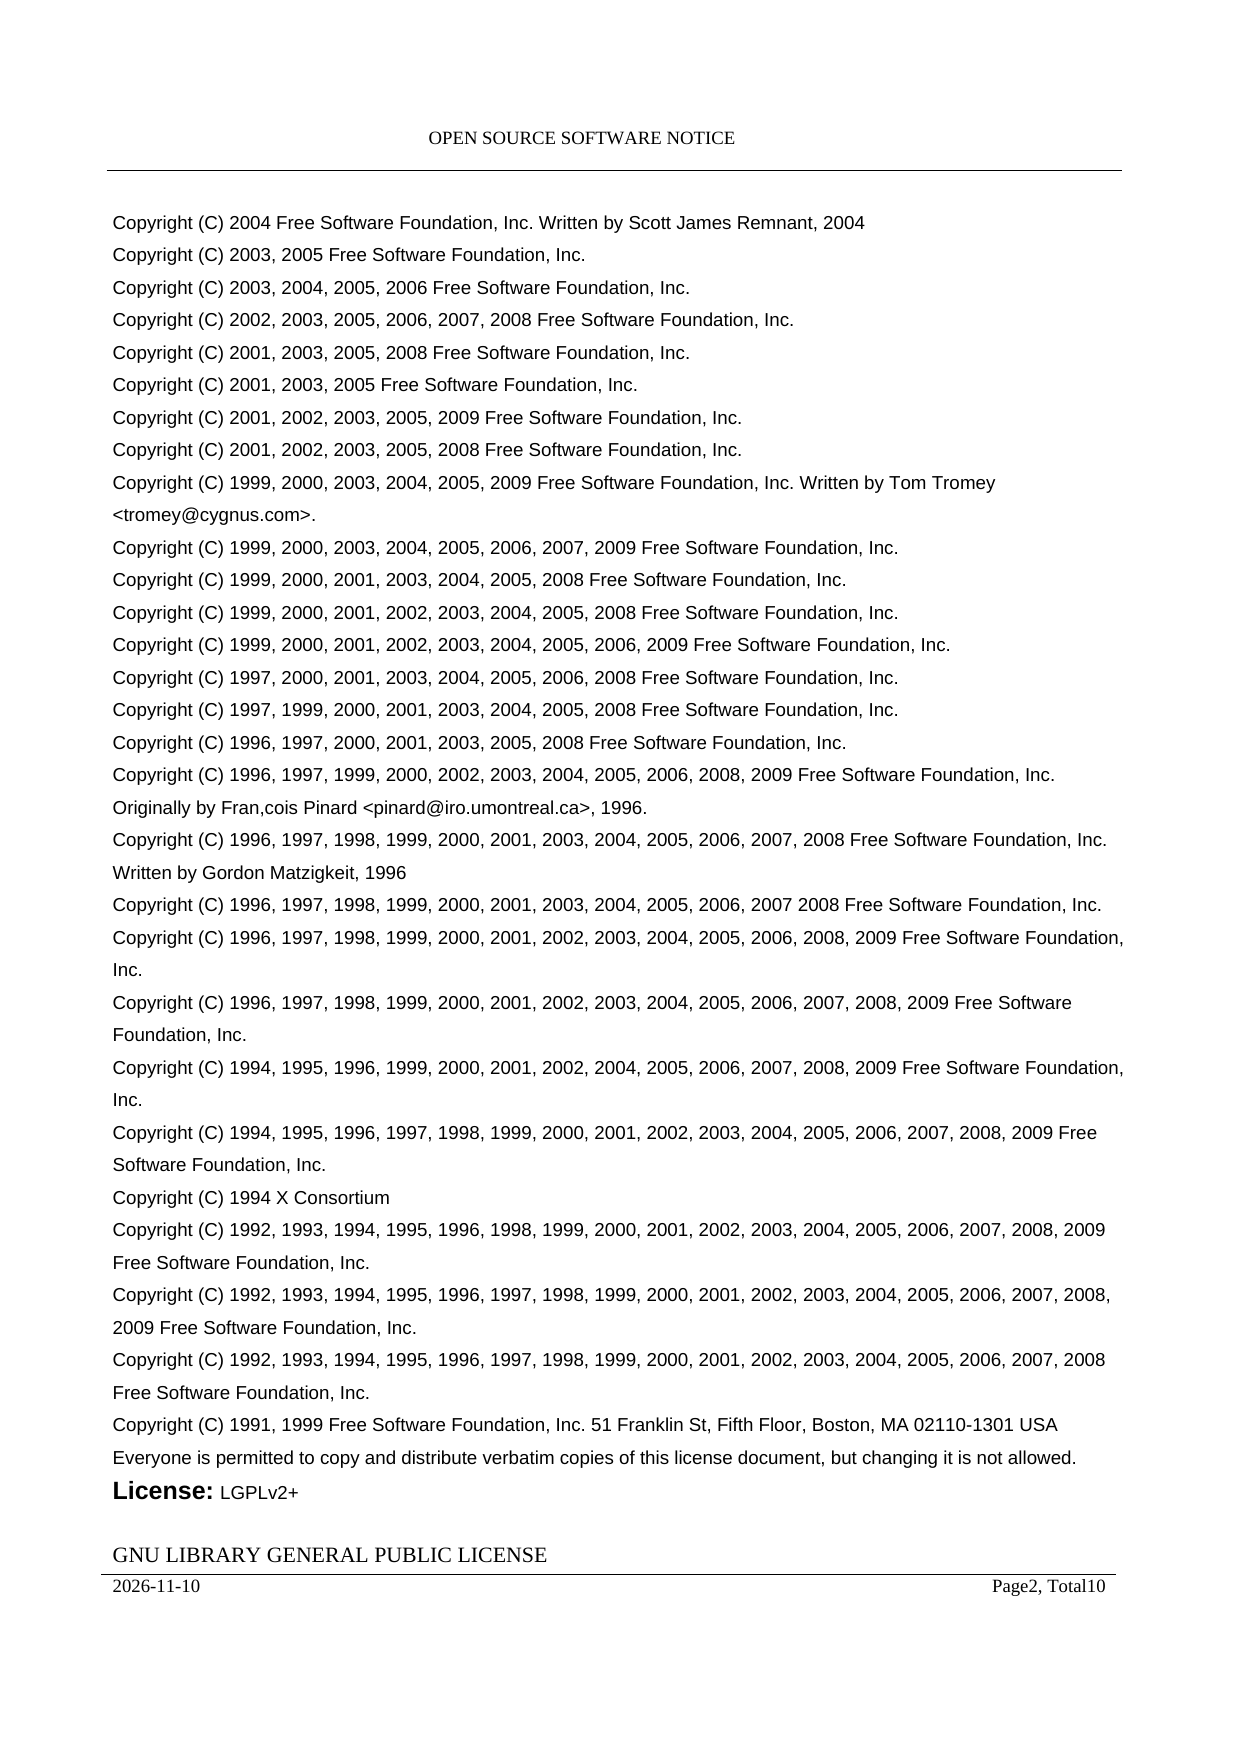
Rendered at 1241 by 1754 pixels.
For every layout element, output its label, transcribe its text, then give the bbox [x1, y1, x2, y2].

text Copyright (C) 1992, 1993, 1994, 1995, 1996, 1997, 1998, 1999, 2000, 2001, 2002, 2003, 2004, 2005, 2006, 2007, 2008 Free Software Foundation, Inc. [112, 1344, 1128, 1409]
text Copyright (C) 2004 Free Software Foundation, Inc. Written by Scott James Remnant, 2004 [112, 206, 1128, 239]
text Copyright (C) 2001, 2002, 2003, 2005, 2009 Free Software Foundation, Inc. [112, 401, 1128, 434]
text Copyright (C) 1999, 2000, 2003, 2004, 2005, 2006, 2007, 2009 Free Software Foundation, Inc. [112, 531, 1128, 564]
text Copyright (C) 2001, 2002, 2003, 2005, 2008 Free Software Foundation, Inc. [112, 434, 1128, 466]
text Copyright (C) 2001, 2003, 2005 Free Software Foundation, Inc. [112, 369, 1128, 401]
text Copyright (C) 1994, 1995, 1996, 1997, 1998, 1999, 2000, 2001, 2002, 2003, 2004, 2005, 2006, 2007, 2008, 2009 Free Software Foundation, Inc. [112, 1116, 1128, 1181]
text Copyright (C) 1997, 2000, 2001, 2003, 2004, 2005, 2006, 2008 Free Software Foundation, Inc. [112, 661, 1128, 694]
text Copyright (C) 1996, 1997, 1998, 1999, 2000, 2001, 2003, 2004, 2005, 2006, 2007, 2008 Free Software Foundation, Inc. Written by Gordon Matzigkeit, 1996 [112, 824, 1128, 889]
text Copyright (C) 1996, 1997, 2000, 2001, 2003, 2005, 2008 Free Software Foundation, Inc. [112, 726, 1128, 759]
text Copyright (C) 1992, 1993, 1994, 1995, 1996, 1998, 1999, 2000, 2001, 2002, 2003, 2004, 2005, 2006, 2007, 2008, 2009 Free Software Foundation, Inc. [112, 1214, 1128, 1279]
text Copyright (C) 1996, 1997, 1998, 1999, 2000, 2001, 2003, 2004, 2005, 2006, 2007 2008 Free Software Foundation, Inc. [112, 889, 1128, 921]
text Copyright (C) 1996, 1997, 1999, 2000, 2002, 2003, 2004, 2005, 2006, 2008, 2009 Free Software Foundation, Inc. Originally by Fran,cois Pinard <pinard@iro.umontreal.ca>, 1996. [112, 759, 1128, 824]
text Copyright (C) 2002, 2003, 2005, 2006, 2007, 2008 Free Software Foundation, Inc. [112, 304, 1128, 336]
text Copyright (C) 2003, 2004, 2005, 2006 Free Software Foundation, Inc. [112, 271, 1128, 304]
text Copyright (C) 1996, 1997, 1998, 1999, 2000, 2001, 2002, 2003, 2004, 2005, 2006, 2008, 2009 Free Software Foundation, Inc. [112, 921, 1128, 986]
text Copyright (C) 1999, 2000, 2001, 2002, 2003, 2004, 2005, 2008 Free Software Foundation, Inc. [112, 596, 1128, 629]
text Copyright (C) 2003, 2005 Free Software Foundation, Inc. [112, 239, 1128, 271]
text Copyright (C) 2001, 2003, 2005, 2008 Free Software Foundation, Inc. [112, 336, 1128, 369]
text Copyright (C) 1999, 2000, 2001, 2002, 2003, 2004, 2005, 2006, 2009 Free Software Foundation, Inc. [112, 629, 1128, 661]
text Copyright (C) 1994 X Consortium [112, 1181, 1128, 1214]
text Copyright (C) 1996, 1997, 1998, 1999, 2000, 2001, 2002, 2003, 2004, 2005, 2006, 2007, 2008, 2009 Free Software Foundation, Inc. [112, 986, 1128, 1051]
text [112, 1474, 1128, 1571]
text Copyright (C) 1999, 2000, 2003, 2004, 2005, 2009 Free Software Foundation, Inc. Written by Tom Tromey <tromey@cygnus.com>. [112, 466, 1128, 531]
text Copyright (C) 1991, 1999 Free Software Foundation, Inc. 51 Franklin St, Fifth Floor, Boston, MA 02110-1301 USA Everyone is permitted to copy and distribute verbatim copies of this license document, but changing it is not allowed. [112, 1409, 1128, 1474]
text Copyright (C) 1994, 1995, 1996, 1999, 2000, 2001, 2002, 2004, 2005, 2006, 2007, 2008, 2009 Free Software Foundation, Inc. [112, 1051, 1128, 1116]
text Copyright (C) 1992, 1993, 1994, 1995, 1996, 1997, 1998, 1999, 2000, 2001, 2002, 2003, 2004, 2005, 2006, 2007, 2008, 2009 Free Software Foundation, Inc. [112, 1279, 1128, 1344]
text Copyright (C) 1999, 2000, 2001, 2003, 2004, 2005, 2008 Free Software Foundation, Inc. [112, 564, 1128, 596]
text Copyright (C) 1997, 1999, 2000, 2001, 2003, 2004, 2005, 2008 Free Software Foundation, Inc. [112, 694, 1128, 726]
